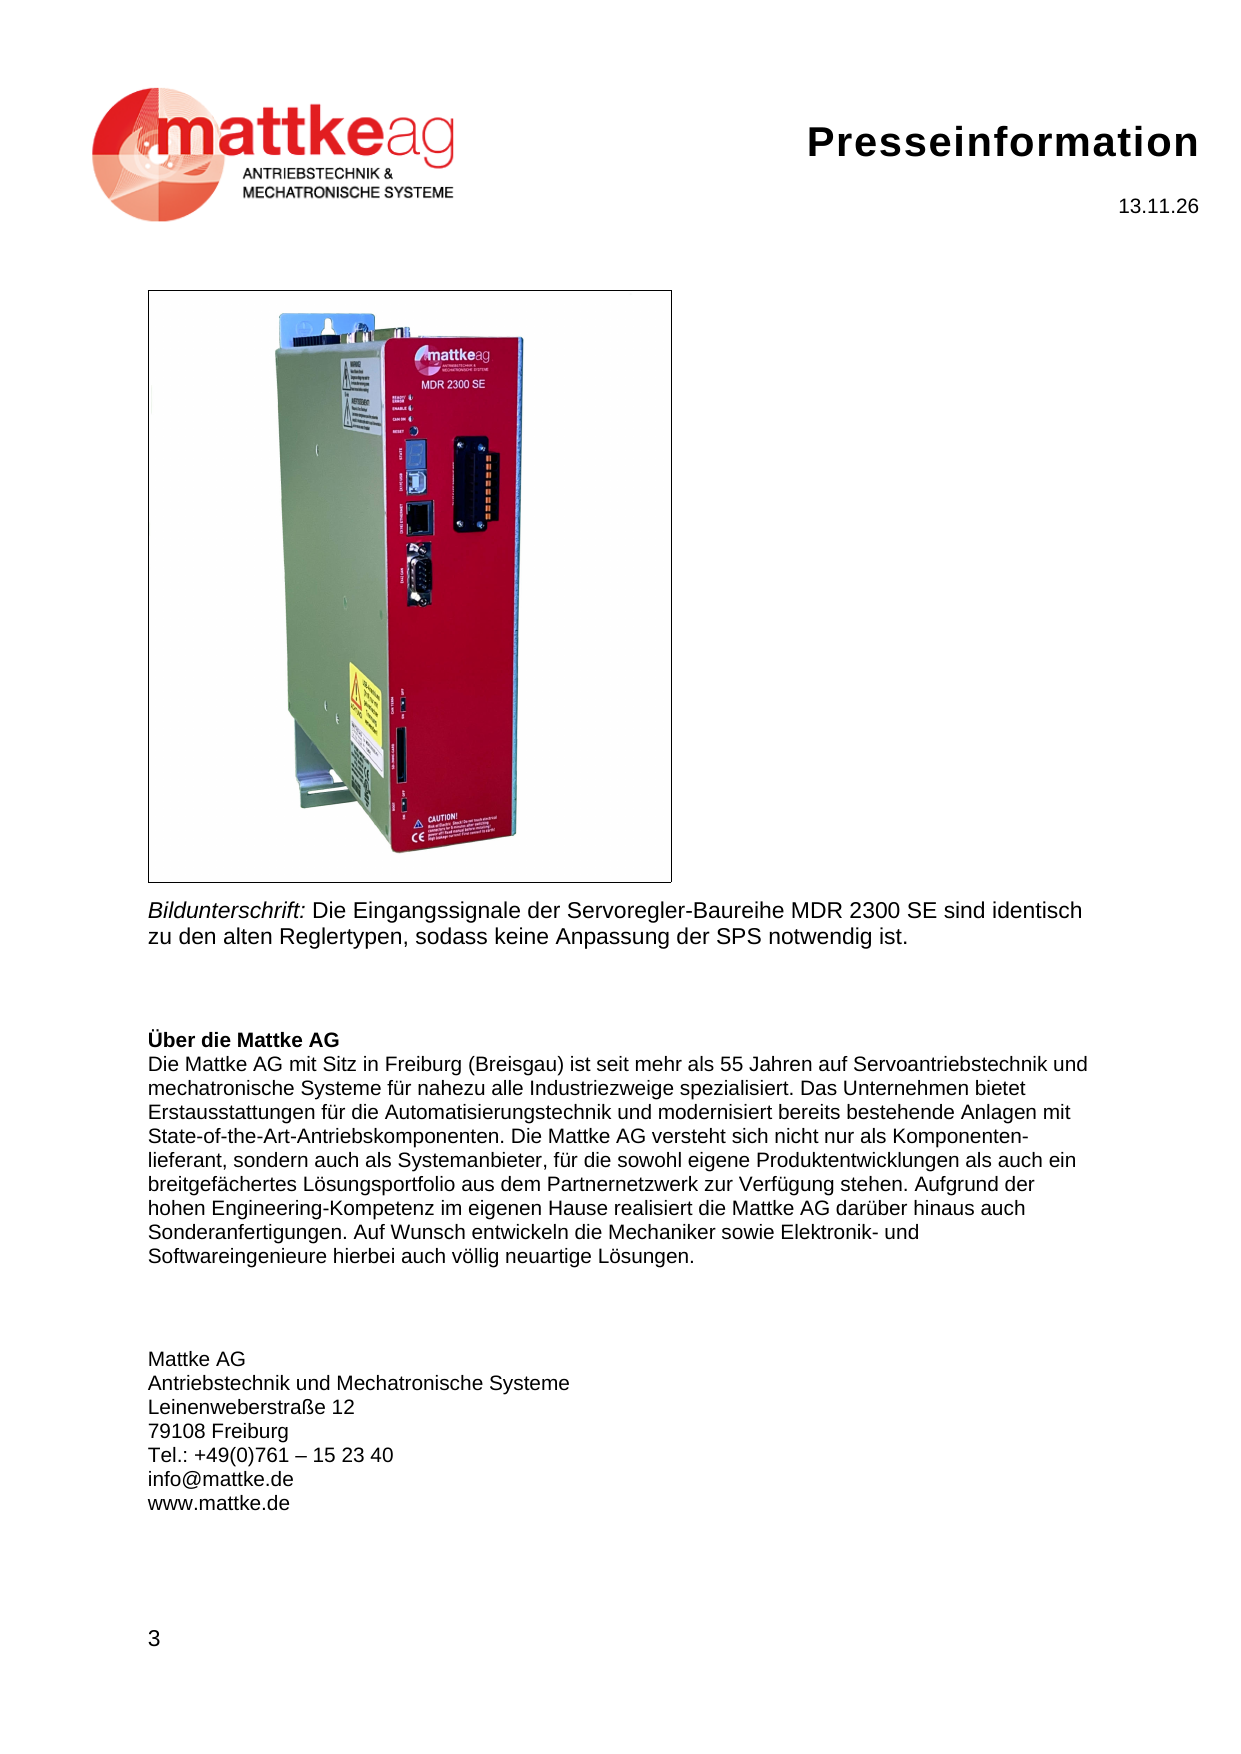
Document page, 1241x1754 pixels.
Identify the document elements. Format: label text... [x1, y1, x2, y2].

text info@mattke.de [148, 1467, 1093, 1491]
text 79108 Freiburg [148, 1419, 1093, 1443]
picture [87, 73, 467, 231]
text Leinenweberstraße 12 [148, 1395, 1093, 1419]
text www.mattke.de [148, 1491, 1093, 1514]
text Antriebstechnik und Mechatronische Systeme [148, 1371, 1093, 1395]
text Über die Mattke AG [148, 1028, 1093, 1052]
text Tel.: +49(0)761 – 15 23 40 [148, 1443, 1093, 1467]
text Mattke AG [148, 1347, 1093, 1371]
text Bildunterschrift: Die Eingangssignale der Servoregler-Baureihe MDR 2300 SE sind identisch zu den alten Reglertypen, sodass keine Anpassung der SPS notwendig ist. [148, 897, 1093, 949]
text Die Mattke AG mit Sitz in Freiburg (Breisgau) ist seit mehr als 55 Jahren auf Servoantriebstechnik und mechatronische Systeme für nahezu alle Industriezweige spezialisiert. Das Unternehmen bietet Erstausstattungen für die Automatisierungstechnik und modernisiert bereits bestehende Anlagen mit State-of-the-Art-Antriebskomponenten. Die Mattke AG versteht sich nicht nur als Komponenten-lieferant, sondern auch als Systemanbieter, für die sowohl eigene Produktentwicklungen als auch ein breitgefächertes Lösungsportfolio aus dem Partnernetzwerk zur Verfügung stehen. Aufgrund der hohen Engineering-Kompetenz im eigenen Hause realisiert die Mattke AG darüber hinaus auch Sonderanfertigungen. Auf Wunsch entwickeln die Mechaniker sowie Elektronik- und Softwareingenieure hierbei auch völlig neuartige Lösungen. [148, 1052, 1093, 1268]
picture [149, 291, 671, 882]
